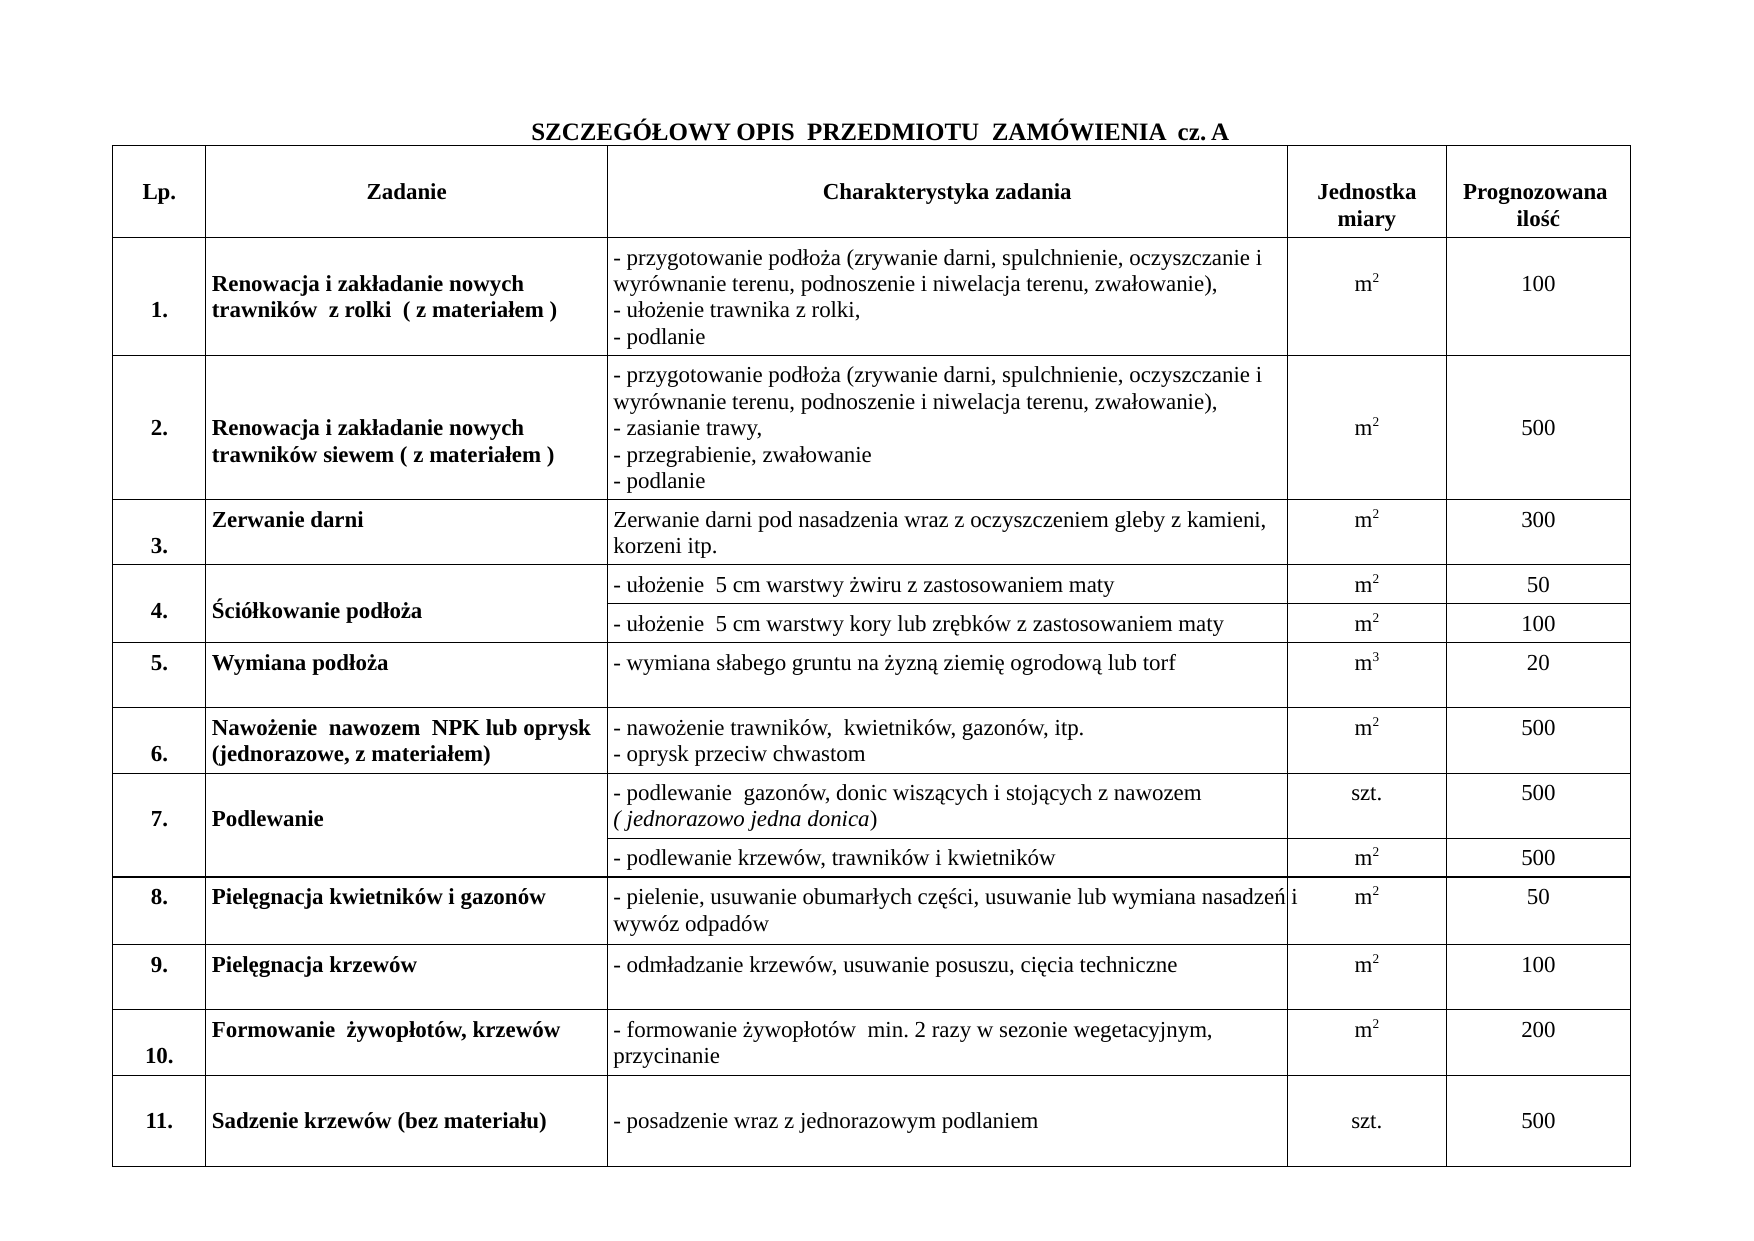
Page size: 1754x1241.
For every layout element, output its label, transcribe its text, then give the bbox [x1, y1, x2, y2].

table_cell 5. [113, 643, 205, 707]
table_cell - wymiana słabego gruntu na żyzną ziemię ogrodową lub torf [608, 643, 1287, 707]
table_cell 9. [113, 945, 205, 1009]
table_cell szt. [1288, 774, 1446, 838]
table_cell 11. [113, 1076, 205, 1166]
table_cell 20 [1447, 643, 1630, 707]
table_cell 10. [113, 1010, 205, 1074]
table_cell 4. [113, 565, 205, 642]
table_cell m2 [1288, 878, 1446, 944]
table_cell - ułożenie 5 cm warstwy kory lub zrębków z zastosowaniem maty [608, 604, 1287, 642]
table_cell m2 [1288, 238, 1446, 355]
table_cell 6. [113, 708, 205, 772]
table_cell - formowanie żywopłotów min. 2 razy w sezonie wegetacyjnym, przycinanie [608, 1010, 1287, 1074]
table_cell 2. [113, 356, 205, 499]
table_cell - ułożenie 5 cm warstwy żwiru z zastosowaniem maty [608, 565, 1287, 603]
table_cell m2 [1288, 708, 1446, 772]
table_cell Pielęgnacja kwietników i gazonów [206, 878, 607, 944]
table_cell 100 [1447, 945, 1630, 1009]
table_cell - odmładzanie krzewów, usuwanie posuszu, cięcia techniczne [608, 945, 1287, 1009]
table_cell Podlewanie [206, 774, 607, 876]
table_cell - przygotowanie podłoża (zrywanie darni, spulchnienie, oczyszczanie i wyrównanie terenu, podnoszenie i niwelacja terenu, zwałowanie), - zasianie trawy, - przegrabienie, zwałowanie - podlanie [608, 356, 1287, 499]
table_cell 8. [113, 878, 205, 944]
table_cell Sadzenie krzewów (bez materiału) [206, 1076, 607, 1166]
table_header Lp. [113, 146, 205, 237]
table_header Zadanie [206, 146, 607, 237]
table_cell Renowacja i zakładanie nowych trawników z rolki ( z materiałem ) [206, 238, 607, 355]
table_cell 100 [1447, 238, 1630, 355]
table_cell Ściółkowanie podłoża [206, 565, 607, 642]
table_cell m2 [1288, 356, 1446, 499]
table_cell 100 [1447, 604, 1630, 642]
table_cell Zerwanie darni [206, 500, 607, 564]
table_cell 500 [1447, 708, 1630, 772]
table_cell 500 [1447, 774, 1630, 838]
text SZCZEGÓŁOWY OPIS PRZEDMIOTU ZAMÓWIENIA cz. A [118, 117, 1636, 145]
table_cell - pielenie, usuwanie obumarłych części, usuwanie lub wymiana nasadzeń i wywóz odpadów [608, 878, 1287, 944]
table_cell 500 [1447, 839, 1630, 876]
table_cell Pielęgnacja krzewów [206, 945, 607, 1009]
table_cell 50 [1447, 878, 1630, 944]
table_cell m2 [1288, 839, 1446, 876]
table_cell m3 [1288, 643, 1446, 707]
table_cell szt. [1288, 1076, 1446, 1166]
table_cell Wymiana podłoża [206, 643, 607, 707]
table_cell m2 [1288, 500, 1446, 564]
table_cell Nawożenie nawozem NPK lub oprysk (jednorazowe, z materiałem) [206, 708, 607, 772]
table_cell - podlewanie krzewów, trawników i kwietników [608, 839, 1287, 876]
table_cell 300 [1447, 500, 1630, 564]
table_cell Zerwanie darni pod nasadzenia wraz z oczyszczeniem gleby z kamieni, korzeni itp. [608, 500, 1287, 564]
table_cell - przygotowanie podłoża (zrywanie darni, spulchnienie, oczyszczanie i wyrównanie terenu, podnoszenie i niwelacja terenu, zwałowanie), - ułożenie trawnika z rolki, - podlanie [608, 238, 1287, 355]
table_cell m2 [1288, 565, 1446, 603]
table_header Prognozowana ilość [1447, 146, 1630, 237]
table_cell 3. [113, 500, 205, 564]
table_cell 50 [1447, 565, 1630, 603]
table_cell m2 [1288, 945, 1446, 1009]
table_cell 500 [1447, 356, 1630, 499]
table_cell 200 [1447, 1010, 1630, 1074]
table_cell m2 [1288, 1010, 1446, 1074]
table_header Charakterystyka zadania [608, 146, 1287, 237]
table_cell Renowacja i zakładanie nowych trawników siewem ( z materiałem ) [206, 356, 607, 499]
table_cell m2 [1288, 604, 1446, 642]
table_cell - podlewanie gazonów, donic wiszących i stojących z nawozem ( jednorazowo jedna donica) [608, 774, 1287, 838]
table_cell - posadzenie wraz z jednorazowym podlaniem [608, 1076, 1287, 1166]
table_cell 500 [1447, 1076, 1630, 1166]
table_cell 1. [113, 238, 205, 355]
table_cell Formowanie żywopłotów, krzewów [206, 1010, 607, 1074]
table_cell - nawożenie trawników, kwietników, gazonów, itp. - oprysk przeciw chwastom [608, 708, 1287, 772]
table_header Jednostka miary [1288, 146, 1446, 237]
table_cell 7. [113, 774, 205, 876]
